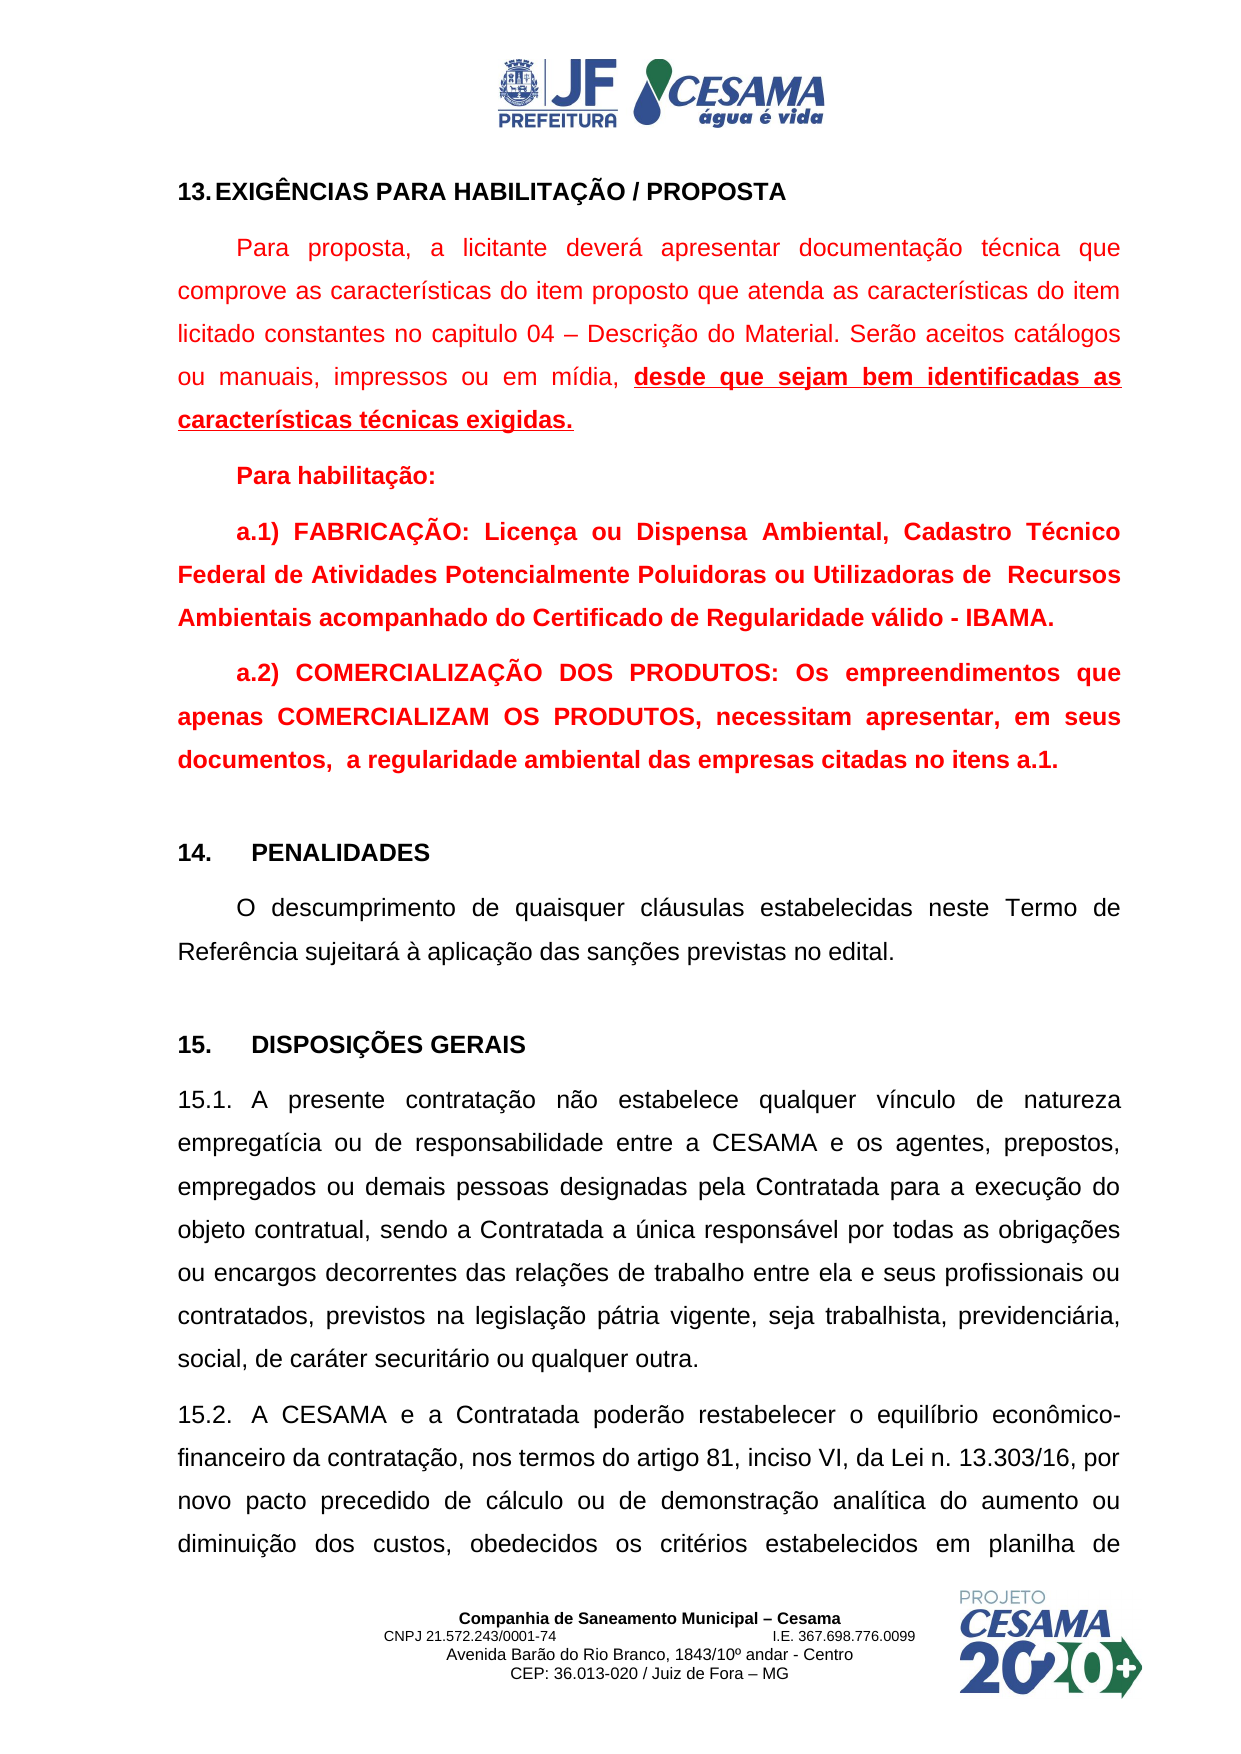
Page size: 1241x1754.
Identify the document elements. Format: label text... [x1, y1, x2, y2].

list DISPOSIÇÕES GERAIS [177, 1030, 1122, 1058]
picture [497, 59, 825, 128]
text O descumprimento de quaisquer cláusulas estabelecidas neste Termo de Referência sujeitará à aplicação das sanções previstas no edital. [177, 893, 1122, 965]
text Para habilitação: [177, 461, 1122, 490]
list PENALIDADES [177, 838, 1122, 867]
list EXIGÊNCIAS PARA HABILITAÇÃO / PROPOSTA [177, 177, 1122, 206]
text a.1) FABRICAÇÃO: Licença ou Dispensa Ambiental, Cadastro Técnico Federal de Atividades Potencialmente Poluidoras ou Utilizadoras de Recursos Ambientais acompanhado do Certificado de Regularidade válido - IBAMA. [177, 517, 1122, 632]
text Para proposta, a licitante deverá apresentar documentação técnica que comprove as características do item proposto que atenda as características do item licitado constantes no capitulo 04 – Descrição do Material. Serão aceitos catálogos ou manuais, impressos ou em mídia, desde que sejam bem identificadas as características técnicas exigidas. [177, 233, 1122, 434]
picture [959, 1590, 1143, 1699]
text a.2) COMERCIALIZAÇÃO DOS PRODUTOS: Os empreendimentos que apenas COMERCIALIZAM OS PRODUTOS, necessitam apresentar, em seus documentos, a regularidade ambiental das empresas citadas no itens a.1. [177, 658, 1122, 773]
list A presente contratação não estabelece qualquer vínculo de natureza empregatícia ou de responsabilidade entre a CESAMA e os agentes, prepostos, empregados ou demais pessoas designadas pela Contratada para a execução do objeto contratual, sendo a Contratada a única responsável por todas as obrigações ou encargos decorrentes das relações de trabalho entre ela e seus profissionais ou contratados, previstos na legislação pátria vigente, seja trabalhista, previdenciária, social, de caráter securitário ou qualquer outra. [177, 1085, 1122, 1373]
